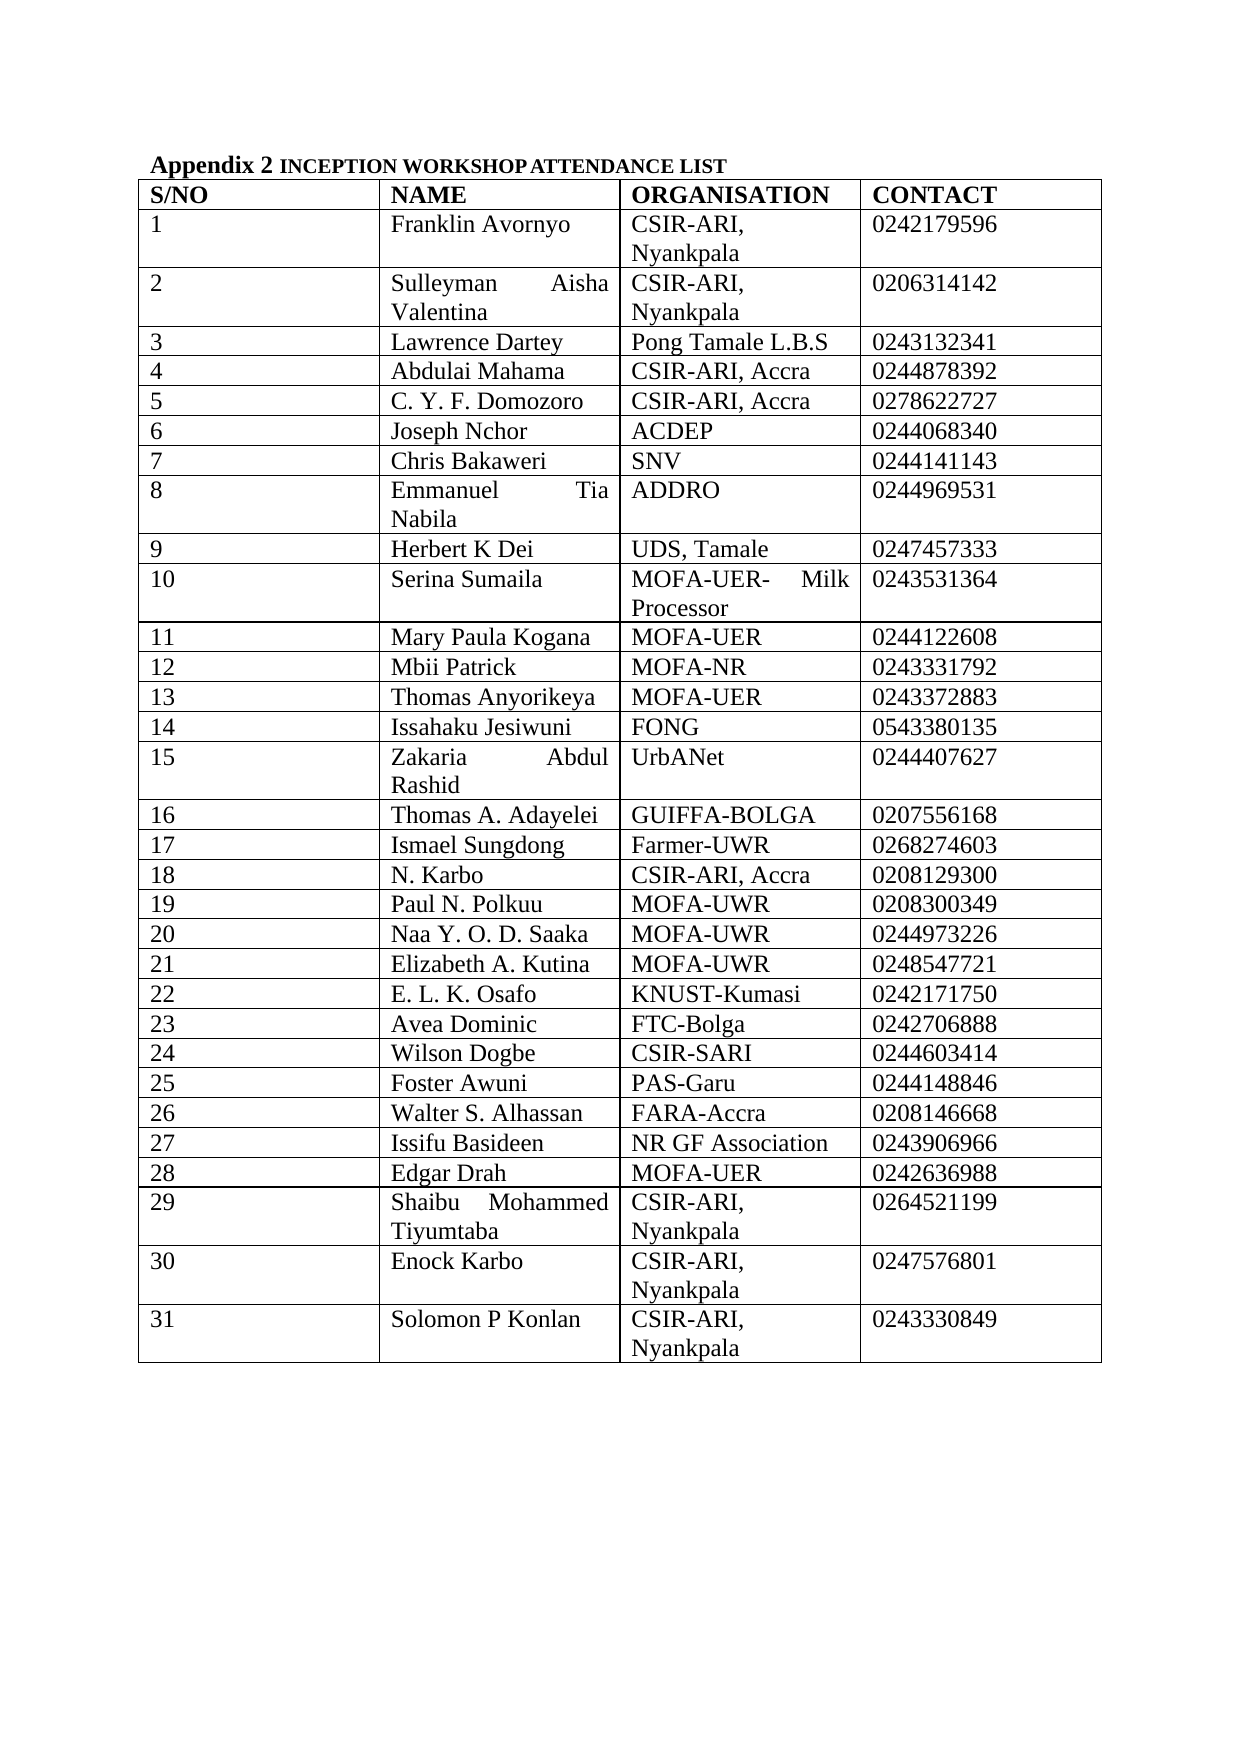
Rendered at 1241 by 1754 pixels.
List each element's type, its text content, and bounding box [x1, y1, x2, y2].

table_cell 4 [139, 356, 379, 385]
table_cell 20 [139, 919, 379, 948]
table_cell 0244148846 [861, 1068, 1101, 1097]
table_cell FONG [621, 712, 860, 741]
table_cell Enock Karbo [380, 1246, 619, 1303]
table_cell 25 [139, 1068, 379, 1097]
table_cell 0278622727 [861, 386, 1101, 415]
table_cell Thomas Anyorikeya [380, 682, 619, 711]
table_cell 0243372883 [861, 682, 1101, 711]
table_cell 18 [139, 860, 379, 888]
table_cell 0543380135 [861, 712, 1101, 741]
table_cell 6 [139, 416, 379, 445]
table_cell MOFA-UWR [621, 890, 860, 918]
table_cell FARA-Accra [621, 1098, 860, 1127]
table_cell 0264521199 [861, 1188, 1101, 1245]
table_cell Abdulai Mahama [380, 356, 619, 385]
table_cell Paul N. Polkuu [380, 890, 619, 918]
table_cell 8 [139, 476, 379, 533]
table_cell Serina Sumaila [380, 564, 619, 621]
table_cell Walter S. Alhassan [380, 1098, 619, 1127]
table_cell 0242179596 [861, 210, 1101, 267]
table_cell 26 [139, 1098, 379, 1127]
table_cell 0268274603 [861, 830, 1101, 859]
table_cell 0244973226 [861, 919, 1101, 948]
table_cell 13 [139, 682, 379, 711]
table_cell CSIR-ARI, Nyankpala [621, 1305, 860, 1362]
table_cell Pong Tamale L.B.S [621, 327, 860, 355]
table_cell MOFA-UER [621, 682, 860, 711]
table_cell 30 [139, 1246, 379, 1303]
table_cell 0242706888 [861, 1009, 1101, 1037]
table_cell 0207556168 [861, 800, 1101, 829]
table_cell 0208300349 [861, 890, 1101, 918]
text Appendix 2 INCEPTION WORKSHOP ATTENDANCE LIST [150, 150, 1090, 179]
table_cell 19 [139, 890, 379, 918]
table_cell 0244969531 [861, 476, 1101, 533]
table_cell 0244878392 [861, 356, 1101, 385]
table_cell Issahaku Jesiwuni [380, 712, 619, 741]
table_cell Ismael Sungdong [380, 830, 619, 859]
table_cell 0206314142 [861, 268, 1101, 326]
table_cell 0244407627 [861, 742, 1101, 799]
table_header CONTACT [861, 180, 1101, 208]
table_cell 0244603414 [861, 1039, 1101, 1067]
table_cell Zakaria Abdul Rashid [380, 742, 619, 799]
table_cell GUIFFA-BOLGA [621, 800, 860, 829]
table_cell MOFA-UER [621, 1158, 860, 1186]
table_cell ADDRO [621, 476, 860, 533]
table_cell SNV [621, 446, 860, 474]
table_cell 21 [139, 949, 379, 978]
table_cell 0208146668 [861, 1098, 1101, 1127]
table_cell UrbANet [621, 742, 860, 799]
table_cell 28 [139, 1158, 379, 1186]
table_cell Elizabeth A. Kutina [380, 949, 619, 978]
table_cell 15 [139, 742, 379, 799]
table_cell CSIR-ARI, Accra [621, 386, 860, 415]
table_cell 0243906966 [861, 1128, 1101, 1157]
table_cell Chris Bakaweri [380, 446, 619, 474]
table_cell FTC-Bolga [621, 1009, 860, 1037]
table_cell 7 [139, 446, 379, 474]
table_cell Shaibu Mohammed Tiyumtaba [380, 1188, 619, 1245]
table_cell 14 [139, 712, 379, 741]
table_cell CSIR-ARI, Nyankpala [621, 1246, 860, 1303]
table_cell 2 [139, 268, 379, 326]
table_cell 0243531364 [861, 564, 1101, 621]
table_cell Thomas A. Adayelei [380, 800, 619, 829]
table_cell Wilson Dogbe [380, 1039, 619, 1067]
table_cell Solomon P Konlan [380, 1305, 619, 1362]
table_cell CSIR-ARI, Accra [621, 356, 860, 385]
table_cell UDS, Tamale [621, 534, 860, 563]
table_cell CSIR-ARI, Nyankpala [621, 268, 860, 326]
table_cell 12 [139, 652, 379, 681]
table_header S/NO [139, 180, 379, 208]
table_cell CSIR-ARI, Nyankpala [621, 210, 860, 267]
table_cell Mbii Patrick [380, 652, 619, 681]
table_cell E. L. K. Osafo [380, 979, 619, 1008]
table_cell CSIR-ARI, Nyankpala [621, 1188, 860, 1245]
table_cell 27 [139, 1128, 379, 1157]
table_cell PAS-Garu [621, 1068, 860, 1097]
table_cell 22 [139, 979, 379, 1008]
table_cell CSIR-SARI [621, 1039, 860, 1067]
table_cell CSIR-ARI, Accra [621, 860, 860, 888]
table_cell 0242171750 [861, 979, 1101, 1008]
table_cell MOFA-UWR [621, 949, 860, 978]
table_cell Franklin Avornyo [380, 210, 619, 267]
table_cell ACDEP [621, 416, 860, 445]
table_cell 0242636988 [861, 1158, 1101, 1186]
table_cell NR GF Association [621, 1128, 860, 1157]
table_cell MOFA-UER- Milk Processor [621, 564, 860, 621]
table_cell 0247576801 [861, 1246, 1101, 1303]
table_cell 9 [139, 534, 379, 563]
table_cell Mary Paula Kogana [380, 623, 619, 651]
table_cell 0248547721 [861, 949, 1101, 978]
table_cell Herbert K Dei [380, 534, 619, 563]
table_cell Lawrence Dartey [380, 327, 619, 355]
table_cell 29 [139, 1188, 379, 1245]
table_cell 0243330849 [861, 1305, 1101, 1362]
table_cell 24 [139, 1039, 379, 1067]
table_cell C. Y. F. Domozoro [380, 386, 619, 415]
table_cell 0244122608 [861, 623, 1101, 651]
table_cell 23 [139, 1009, 379, 1037]
table_cell 0243132341 [861, 327, 1101, 355]
table_cell 11 [139, 623, 379, 651]
table_cell Foster Awuni [380, 1068, 619, 1097]
table_cell Edgar Drah [380, 1158, 619, 1186]
table_cell 5 [139, 386, 379, 415]
table_cell 10 [139, 564, 379, 621]
table_cell MOFA-UWR [621, 919, 860, 948]
table_cell 0243331792 [861, 652, 1101, 681]
table_cell Avea Dominic [380, 1009, 619, 1037]
table_cell 0208129300 [861, 860, 1101, 888]
table_cell KNUST-Kumasi [621, 979, 860, 1008]
table_cell Issifu Basideen [380, 1128, 619, 1157]
table_cell 1 [139, 210, 379, 267]
table_cell Joseph Nchor [380, 416, 619, 445]
table_cell 31 [139, 1305, 379, 1362]
table_cell Farmer-UWR [621, 830, 860, 859]
table_cell Sulleyman Aisha Valentina [380, 268, 619, 326]
table_cell MOFA-UER [621, 623, 860, 651]
table_cell 16 [139, 800, 379, 829]
table_cell 17 [139, 830, 379, 859]
table_cell Naa Y. O. D. Saaka [380, 919, 619, 948]
table_cell 0247457333 [861, 534, 1101, 563]
table_cell N. Karbo [380, 860, 619, 888]
table_header ORGANISATION [621, 180, 860, 208]
table_cell 3 [139, 327, 379, 355]
table_cell Emmanuel Tia Nabila [380, 476, 619, 533]
table_cell MOFA-NR [621, 652, 860, 681]
table_cell 0244141143 [861, 446, 1101, 474]
table_header NAME [380, 180, 619, 208]
table_cell 0244068340 [861, 416, 1101, 445]
